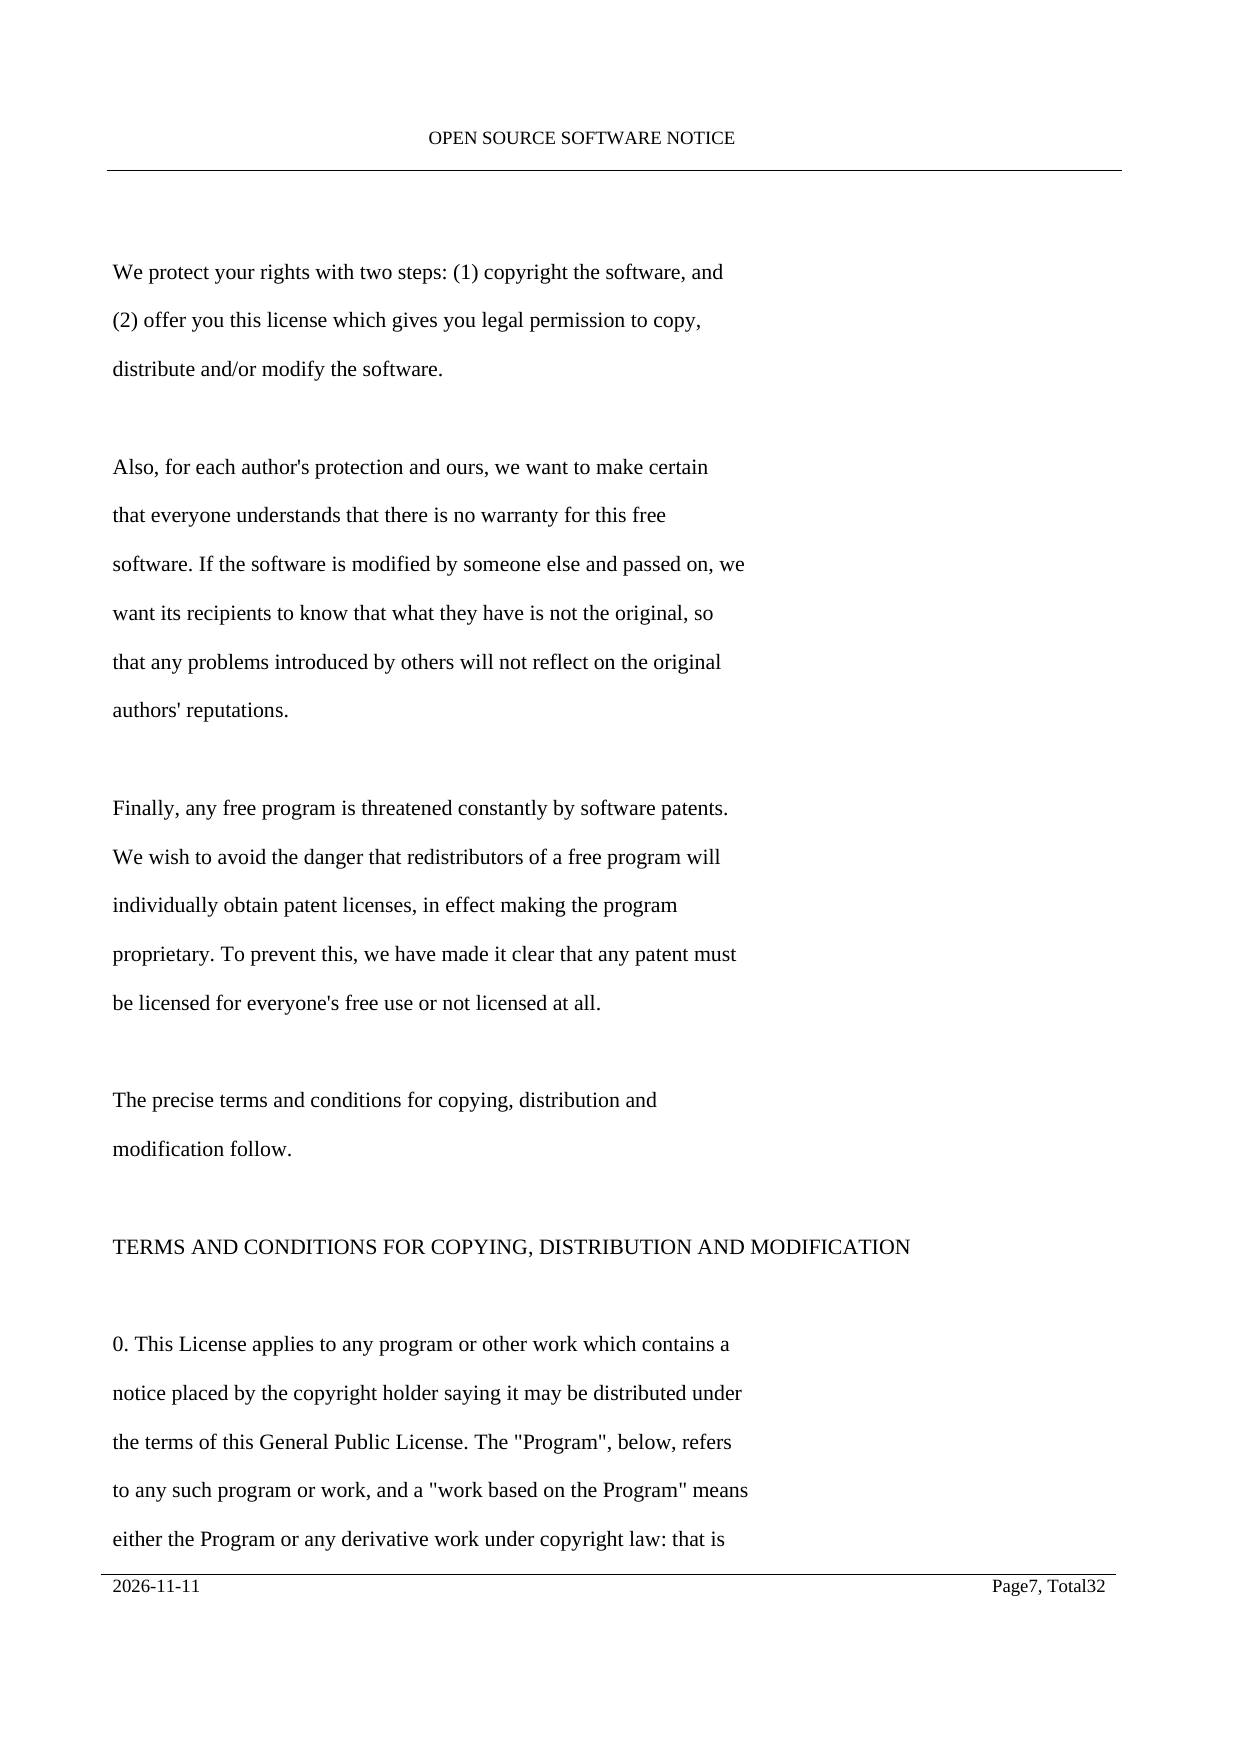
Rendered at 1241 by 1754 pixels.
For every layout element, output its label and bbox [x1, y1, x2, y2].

text [112, 206, 1128, 1555]
